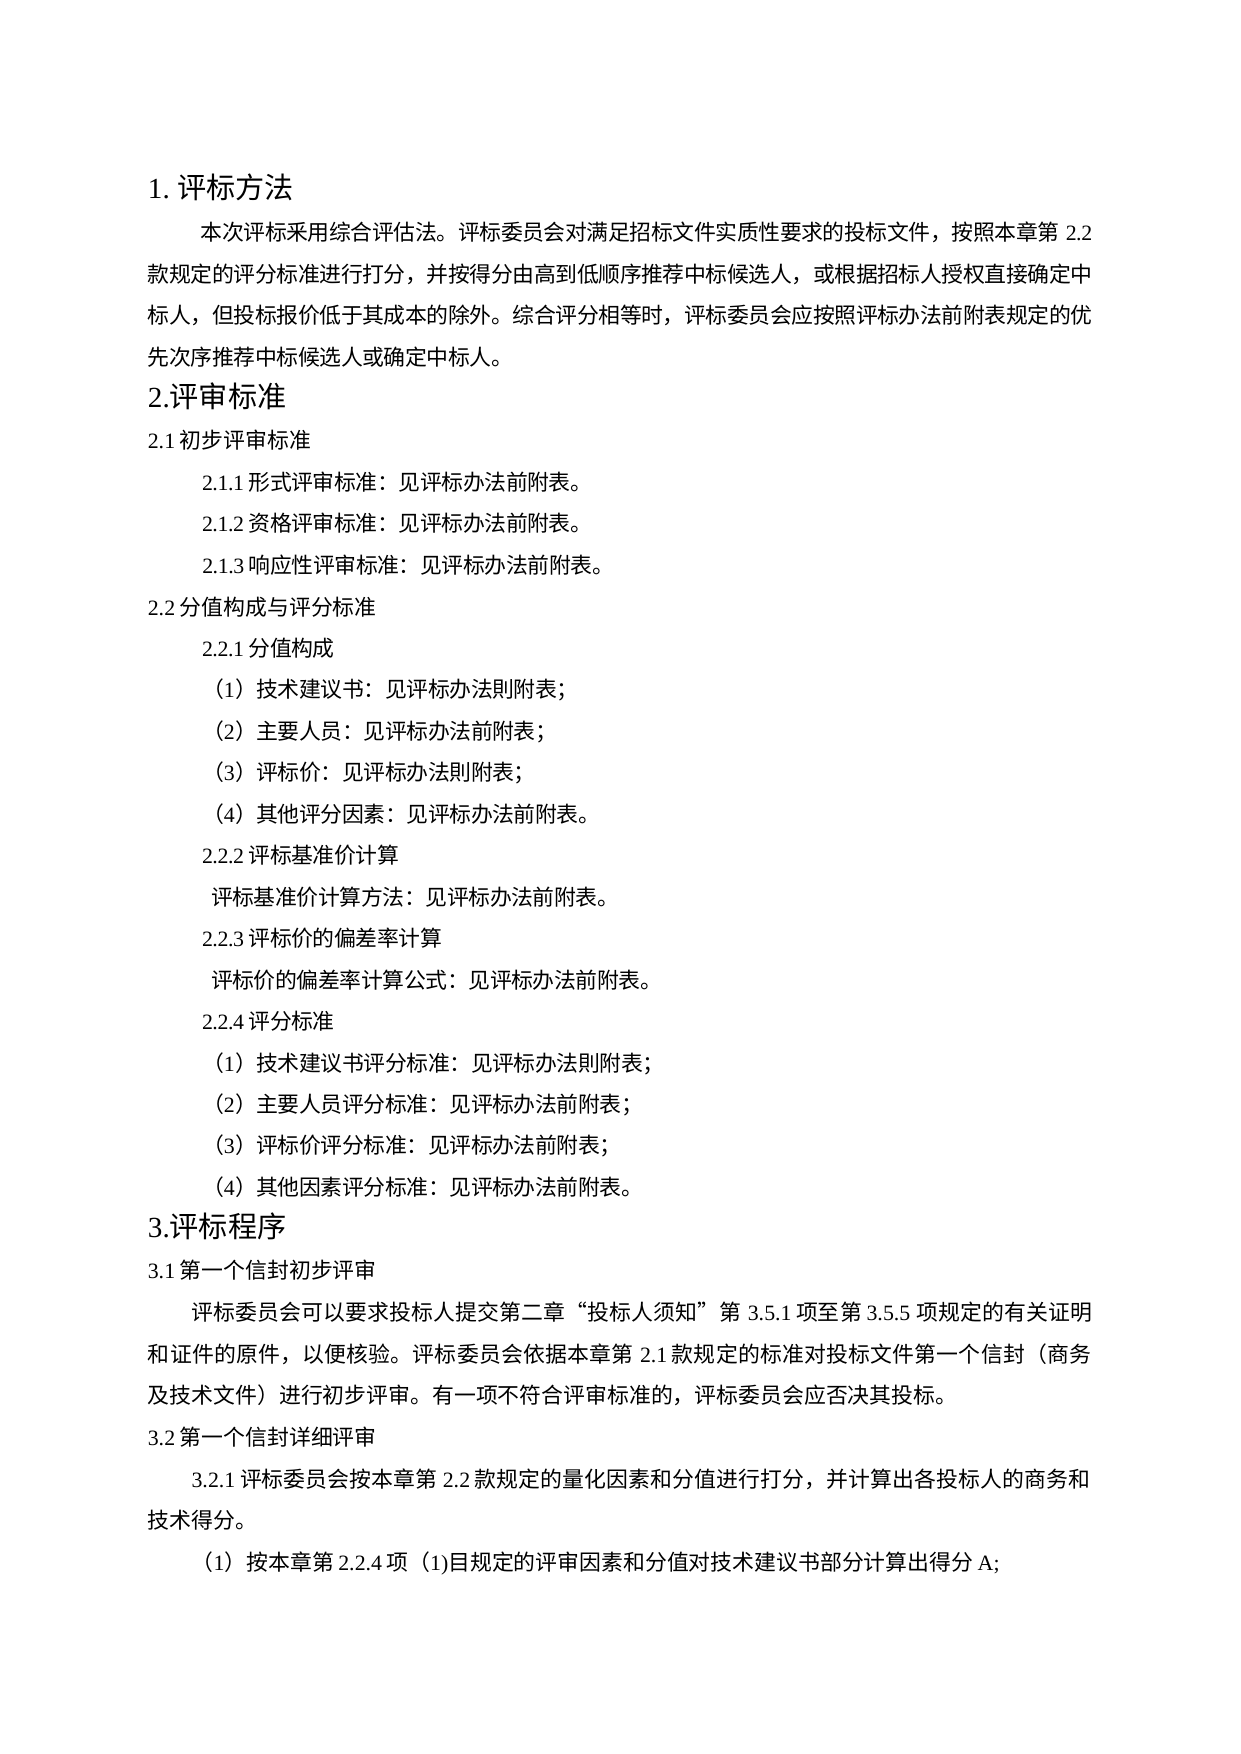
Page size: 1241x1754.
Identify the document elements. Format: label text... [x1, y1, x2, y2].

text 2.1.3响应性评审标准：见评标办法前附表。 [148, 540, 1092, 582]
text 2.1初步评审标准 [148, 415, 1092, 457]
text 2.1.2资格评审标准：见评标办法前附表。 [148, 498, 1092, 540]
text 3.2第一个信封详细评审 [148, 1412, 1092, 1454]
text （3）评标价：见评标办法則附表； [148, 748, 1092, 789]
text （1）技术建议书：见评标办法則附表； [148, 665, 1092, 706]
text 2.1.1形式评审标准：见评标办法前附表。 [148, 457, 1092, 498]
text （2）主要人员评分标准：见评标办法前附表； [148, 1079, 1092, 1121]
text 3.评标程序 [148, 1204, 1092, 1245]
text 2.评审标准 [148, 374, 1092, 415]
text 3.2.1评标委员会按本章第2.2款规定的量化因素和分值进行打分，并计算出各投标人的商务和技术得分。 [148, 1454, 1092, 1537]
text 本次评标釆用综合评估法。评标委员会对满足招标文件实质性要求的投标文件，按照本章第2.2款规定的评分标准进行打分，并按得分由高到低顺序推荐中标候选人，或根据招标人授权直接确定中标人，但投标报价低于其成本的除外。综合评分相等时，评标委员会应按照评标办法前附表规定的优先次序推荐中标候选人或确定中标人。 [148, 207, 1092, 374]
text 评标委员会可以要求投标人提交第二章“投标人须知”第3.5.1项至第3.5.5 项规定的有关证明和证件的原件，以便核验。评标委员会依据本章第2.1款规定的标准对投标文件第一个信封（商务及技术文件）进行初步评审。有一项不符合评审标准的，评标委员会应否决其投标。 [148, 1287, 1092, 1412]
text （4）其他因素评分标准：见评标办法前附表。 [148, 1162, 1092, 1204]
text 注：技术建议书各评审因素得分去掉一个最低值和一个最高值，以评标委员会剩余各成员的打分平均值确定最终技术建议书得分，保留2位小数。1. 评标方法 [148, 165, 1092, 207]
text 2.2.2评标基准价计算 [148, 831, 1092, 872]
text 2.2.1分值构成 [148, 623, 1092, 665]
text 3.1第一个信封初步评审 [148, 1245, 1092, 1287]
text （1）技术建议书评分标准：见评标办法則附表； [148, 1038, 1092, 1079]
text 2.2.4评分标准 [148, 996, 1092, 1038]
text 2.2.3评标价的偏差率计算 [148, 913, 1092, 955]
text （1）按本章第2.2.4项（1)目规定的评审因素和分值对技术建议书部分计算出得分A; [148, 1537, 1092, 1579]
text （2）主要人员：见评标办法前附表； [148, 706, 1092, 748]
text 评标基准价计算方法：见评标办法前附表。 [148, 872, 1092, 913]
text 评标价的偏差率计算公式：见评标办法前附表。 [148, 955, 1092, 996]
text （3）评标价评分标准：见评标办法前附表； [148, 1121, 1092, 1162]
text 2.2分值构成与评分标准 [148, 582, 1092, 623]
text （4）其他评分因素：见评标办法前附表。 [148, 789, 1092, 831]
